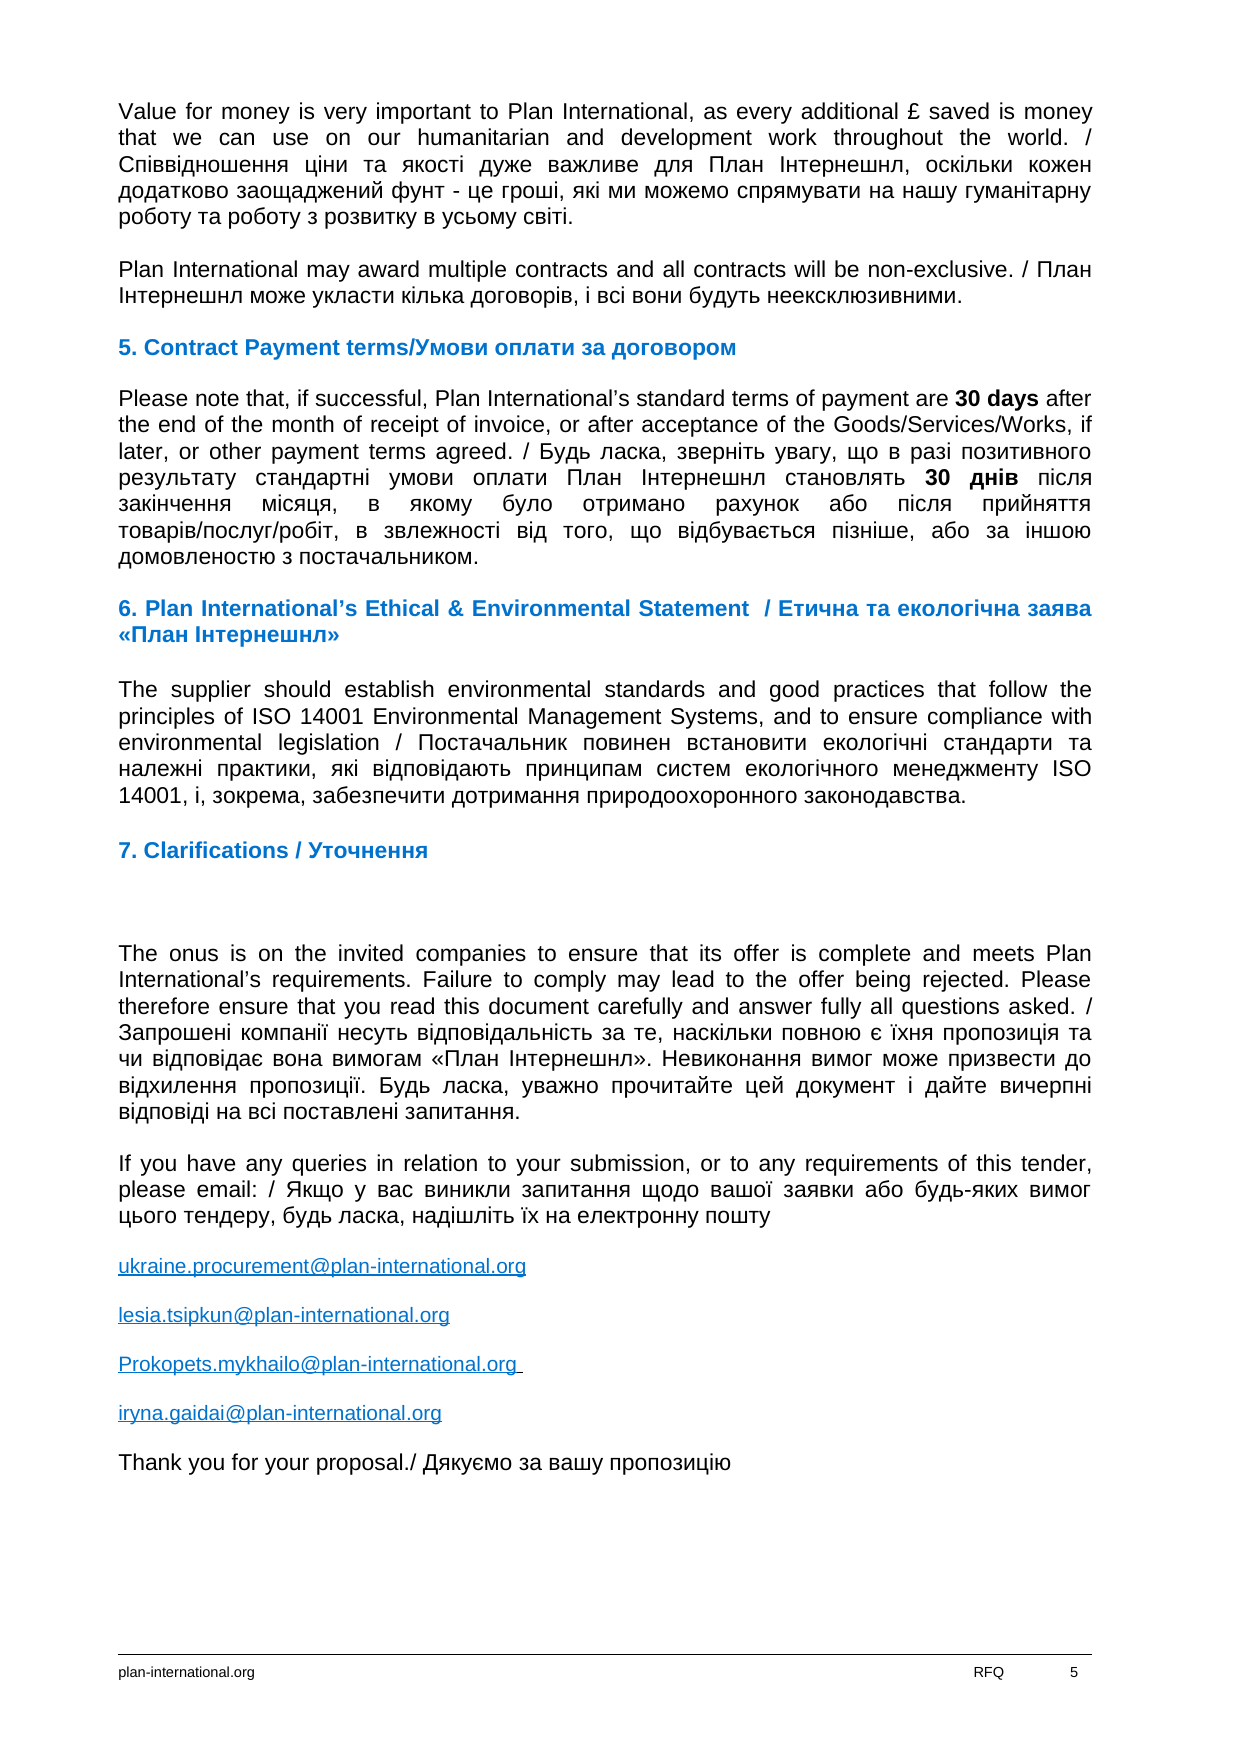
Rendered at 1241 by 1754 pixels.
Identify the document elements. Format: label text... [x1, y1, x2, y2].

text The onus is on the invited companies to ensure that its offer is complete and meets Plan International’s requirements. Failure to comply may lead to the offer being rejected. Please therefore ensure that you read this document carefully and answer fully all questions asked. / Запрошені компанії несуть відповідальність за те, наскільки повною є їхня пропозиція та чи відповідає вона вимогам «План Інтернешнл». Невиконання вимог може призвести до відхилення пропозиції. Будь ласка, уважно прочитайте цей документ і дайте вичерпні відповіді на всі поставлені запитання. [118, 940, 1092, 1124]
text lesia.tsipkun@plan-international.org [118, 1302, 1092, 1326]
text Plan International may award multiple contracts and all contracts will be non-exclusive. / План Інтернешнл може укласти кілька договорів, і всі вони будуть неексклюзивними. [118, 256, 1092, 309]
text iryna.gaidai@plan-international.org [118, 1400, 1092, 1424]
text Value for money is very important to Plan International, as every additional £ saved is money that we can use on our humanitarian and development work throughout the world. / Співвідношення ціни та якості дуже важливе для План Інтернешнл, оскільки кожен додатково заощаджений фунт - це гроші, які ми можемо спрямувати на нашу гуманітарну роботу та роботу з розвитку в усьому світі. [118, 98, 1092, 229]
text 5. Contract Payment terms/Умови оплати за договором [118, 334, 1092, 360]
text Please note that, if successful, Plan International’s standard terms of payment are 30 days after the end of the month of receipt of invoice, or after acceptance of the Goods/Services/Works, if later, or other payment terms agreed. / Будь ласка, зверніть увагу, що в разі позитивного результату стандартні умови оплати План Інтернешнл становлять 30 днів після закінчення місяця, в якому було отримано рахунок або після прийняття товарів/послуг/робіт, в звлежності від того, що відбувається пізніше, або за іншою домовленостю з постачальником. [118, 385, 1092, 569]
text If you have any queries in relation to your submission, or to any requirements of this tender, please email: / Якщо у вас виникли запитання щодо вашої заявки або будь-яких вимог цього тендеру, будь ласка, надішліть їх на електронну пошту [118, 1149, 1092, 1228]
text Prokopets.mykhailo@plan-international.org [118, 1351, 1092, 1375]
text Thank you for your proposal./ Дякуємо за вашу пропозицію [118, 1449, 1092, 1476]
text 7. Clarifications / Уточнення [118, 837, 1092, 864]
text The supplier should establish environmental standards and good practices that follow the principles of ISO 14001 Environmental Management Systems, and to ensure compliance with environmental legislation / Постачальник повинен встановити екологічні стандарти та належні практики, які відповідають принципам систем екологічного менеджменту ISO 14001, і, зокрема, забезпечити дотримання природоохоронного законодавства. [118, 676, 1092, 808]
text 6. Plan International’s Ethical & Environmental Statement / Етична та екологічна заява «План Інтернешнл» [118, 594, 1092, 647]
text ukraine.procurement@plan-international.org [118, 1253, 1092, 1277]
